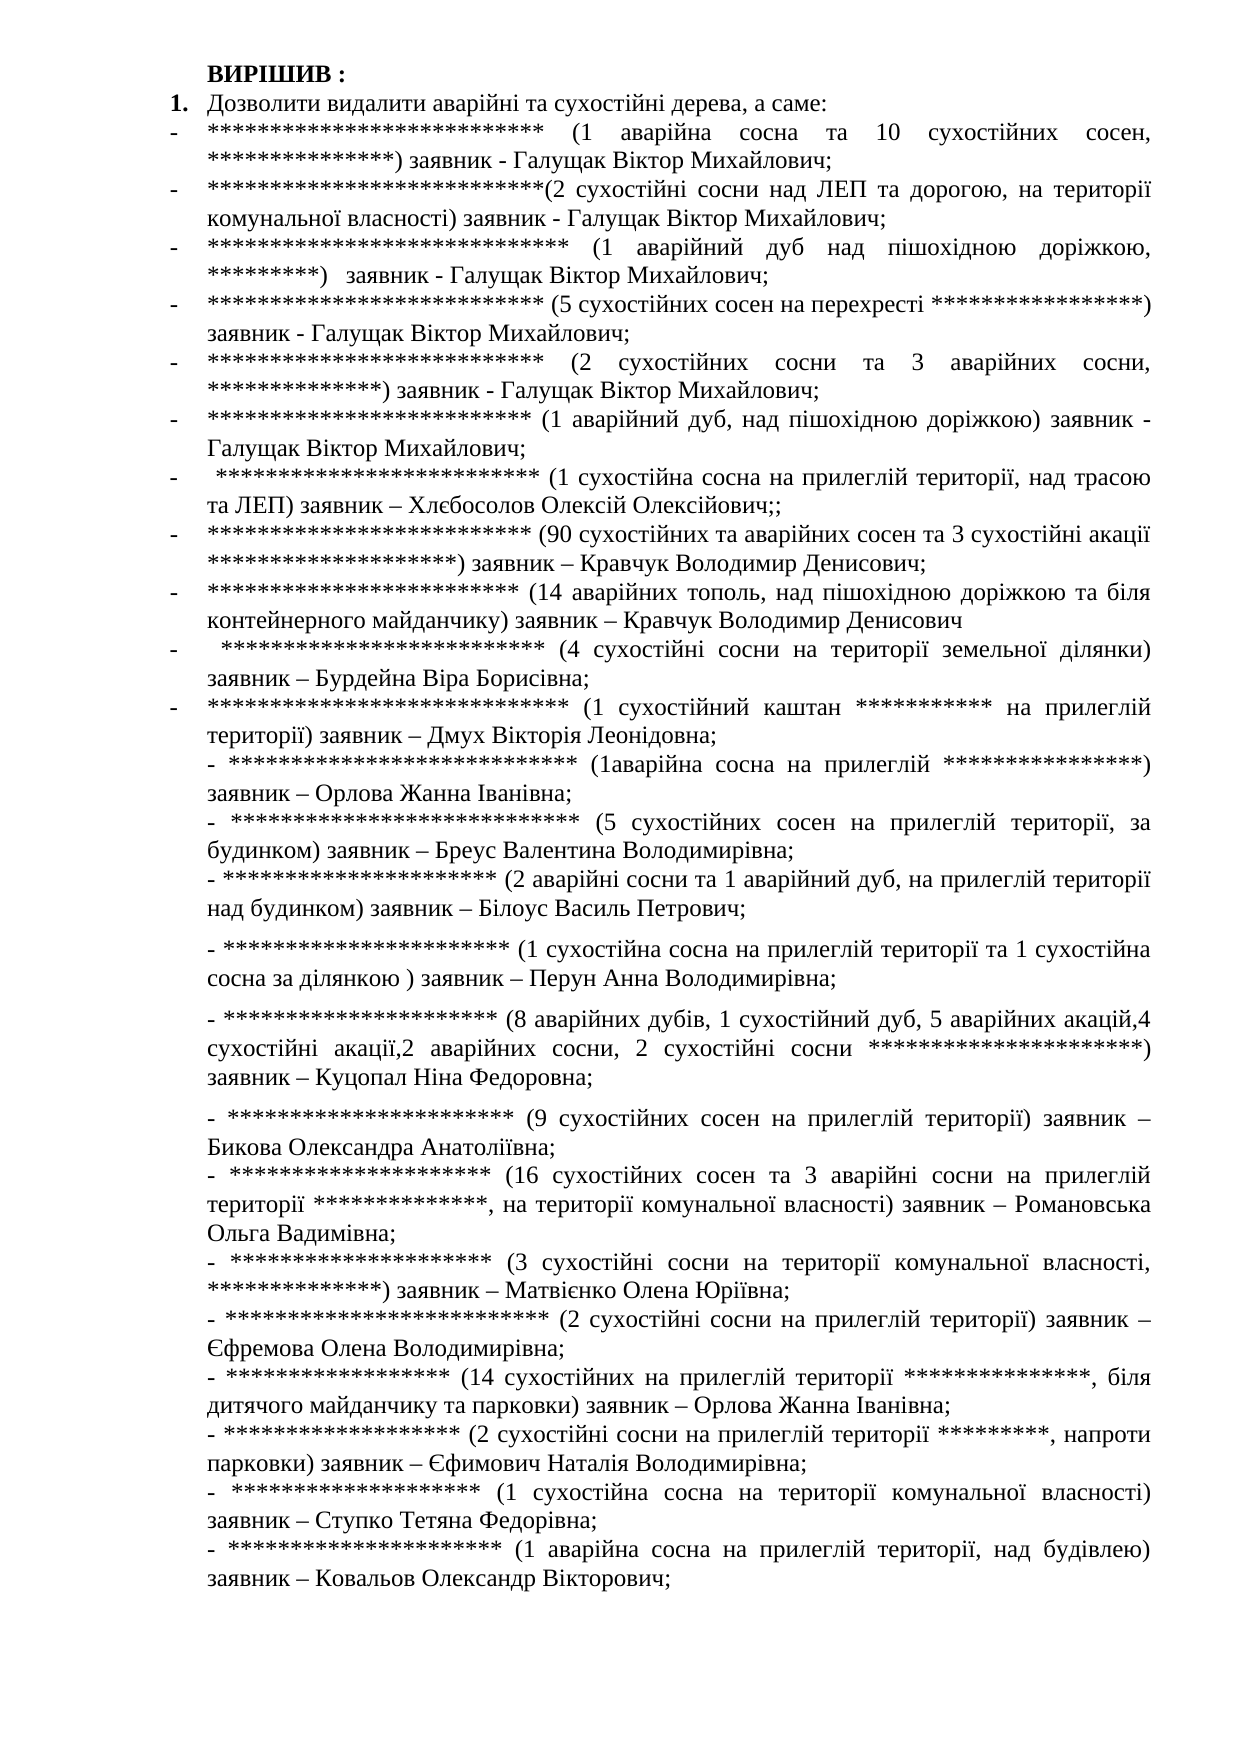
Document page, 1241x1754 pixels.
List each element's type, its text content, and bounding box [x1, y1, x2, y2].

text - ****************** (14 сухостійних на прилеглій території ***************, біля дитячого майданчику та парковки) заявник – Орлова Жанна Іванівна; [207, 1362, 1152, 1419]
text - ********************** (2 аварійні сосни та 1 аварійний дуб, на прилеглій території над будинком) заявник – Білоус Василь Петрович; [207, 864, 1152, 922]
text - *********************** (1 сухостійна сосна на прилеглій території та 1 сухостійна сосна за ділянкою ) заявник – Перун Анна Володимирівна; [207, 934, 1152, 992]
text - ************************** (2 сухостійні сосни на прилеглій території) заявник – Єфремова Олена Володимирівна; [207, 1304, 1152, 1362]
list *************************** (2 сухостійних сосни та 3 аварійних сосни, **************) заявник - Галущак Віктор Михайлович; [169, 347, 1152, 404]
text - ******************** (1 сухостійна сосна на території комунальної власності) заявник – Ступко Тетяна Федорівна; [207, 1477, 1152, 1534]
text - **************************** (5 сухостійних сосен на прилеглій території, за будинком) заявник – Бреус Валентина Володимирівна; [207, 807, 1152, 864]
list ***************************** (1 сухостійний каштан *********** на прилеглій території) заявник – Дмух Вікторія Леонідовна; [169, 692, 1152, 749]
text - ********************* (16 сухостійних сосен та 3 аварійні сосни на прилеглій території **************, на території комунальної власності) заявник – Романовська Ольга Вадимівна; [207, 1160, 1152, 1247]
list *************************** (1 аварійна сосна та 10 сухостійних сосен, ***************) заявник - Галущак Віктор Михайлович; [169, 117, 1152, 174]
text - ******************* (2 сухостійні сосни на прилеглій території *********, напроти парковки) заявник – Єфимович Наталія Володимирівна; [207, 1419, 1152, 1477]
list ************************* (14 аварійних тополь, над пішохідною доріжкою та біля контейнерного майданчику) заявник – Кравчук Володимир Денисович [169, 577, 1152, 634]
list ***************************** (1 аварійний дуб над пішохідною доріжкою, *********) заявник - Галущак Віктор Михайлович; [169, 232, 1152, 289]
text - ********************** (8 аварійних дубів, 1 сухостійний дуб, 5 аварійних акацій,4 сухостійні акації,2 аварійних сосни, 2 сухостійні сосни **********************) заявник – Куцопал Ніна Федоровна; [207, 1004, 1152, 1090]
list ************************** (90 сухостійних та аварійних сосен та 3 сухостійні акації ********************) заявник – Кравчук Володимир Денисович; [169, 519, 1152, 577]
list ***************************(2 сухостійні сосни над ЛЕП та дорогою, на території комунальної власності) заявник - Галущак Віктор Михайлович; [169, 174, 1152, 232]
text - ********************* (3 сухостійні сосни на території комунальної власності, **************) заявник – Матвієнко Олена Юріївна; [207, 1247, 1152, 1304]
list *************************** (5 сухостійних сосен на перехресті *****************) заявник - Галущак Віктор Михайлович; [169, 289, 1152, 347]
list ************************** (1 сухостійна сосна на прилеглій території, над трасою та ЛЕП) заявник – Хлєбосолов Олексій Олексійович;; [169, 462, 1152, 519]
list Дозволити видалити аварійні та сухостійні дерева, а саме: [169, 88, 1152, 117]
list ************************** (1 аварійний дуб, над пішохідною доріжкою) заявник - Галущак Віктор Михайлович; [169, 404, 1152, 462]
text - ********************** (1 аварійна сосна на прилеглій території, над будівлею) заявник – Ковальов Олександр Вікторович; [207, 1534, 1152, 1592]
text ВИРІШИВ : [207, 59, 1152, 88]
text - **************************** (1аварійна сосна на прилеглій ****************) заявник – Орлова Жанна Іванівна; [207, 749, 1152, 807]
text - *********************** (9 сухостійних сосен на прилеглій території) заявник – Бикова Олександра Анатоліївна; [207, 1103, 1152, 1160]
list ************************** (4 сухостійні сосни на території земельної ділянки) заявник – Бурдейна Віра Борисівна; [169, 634, 1152, 692]
